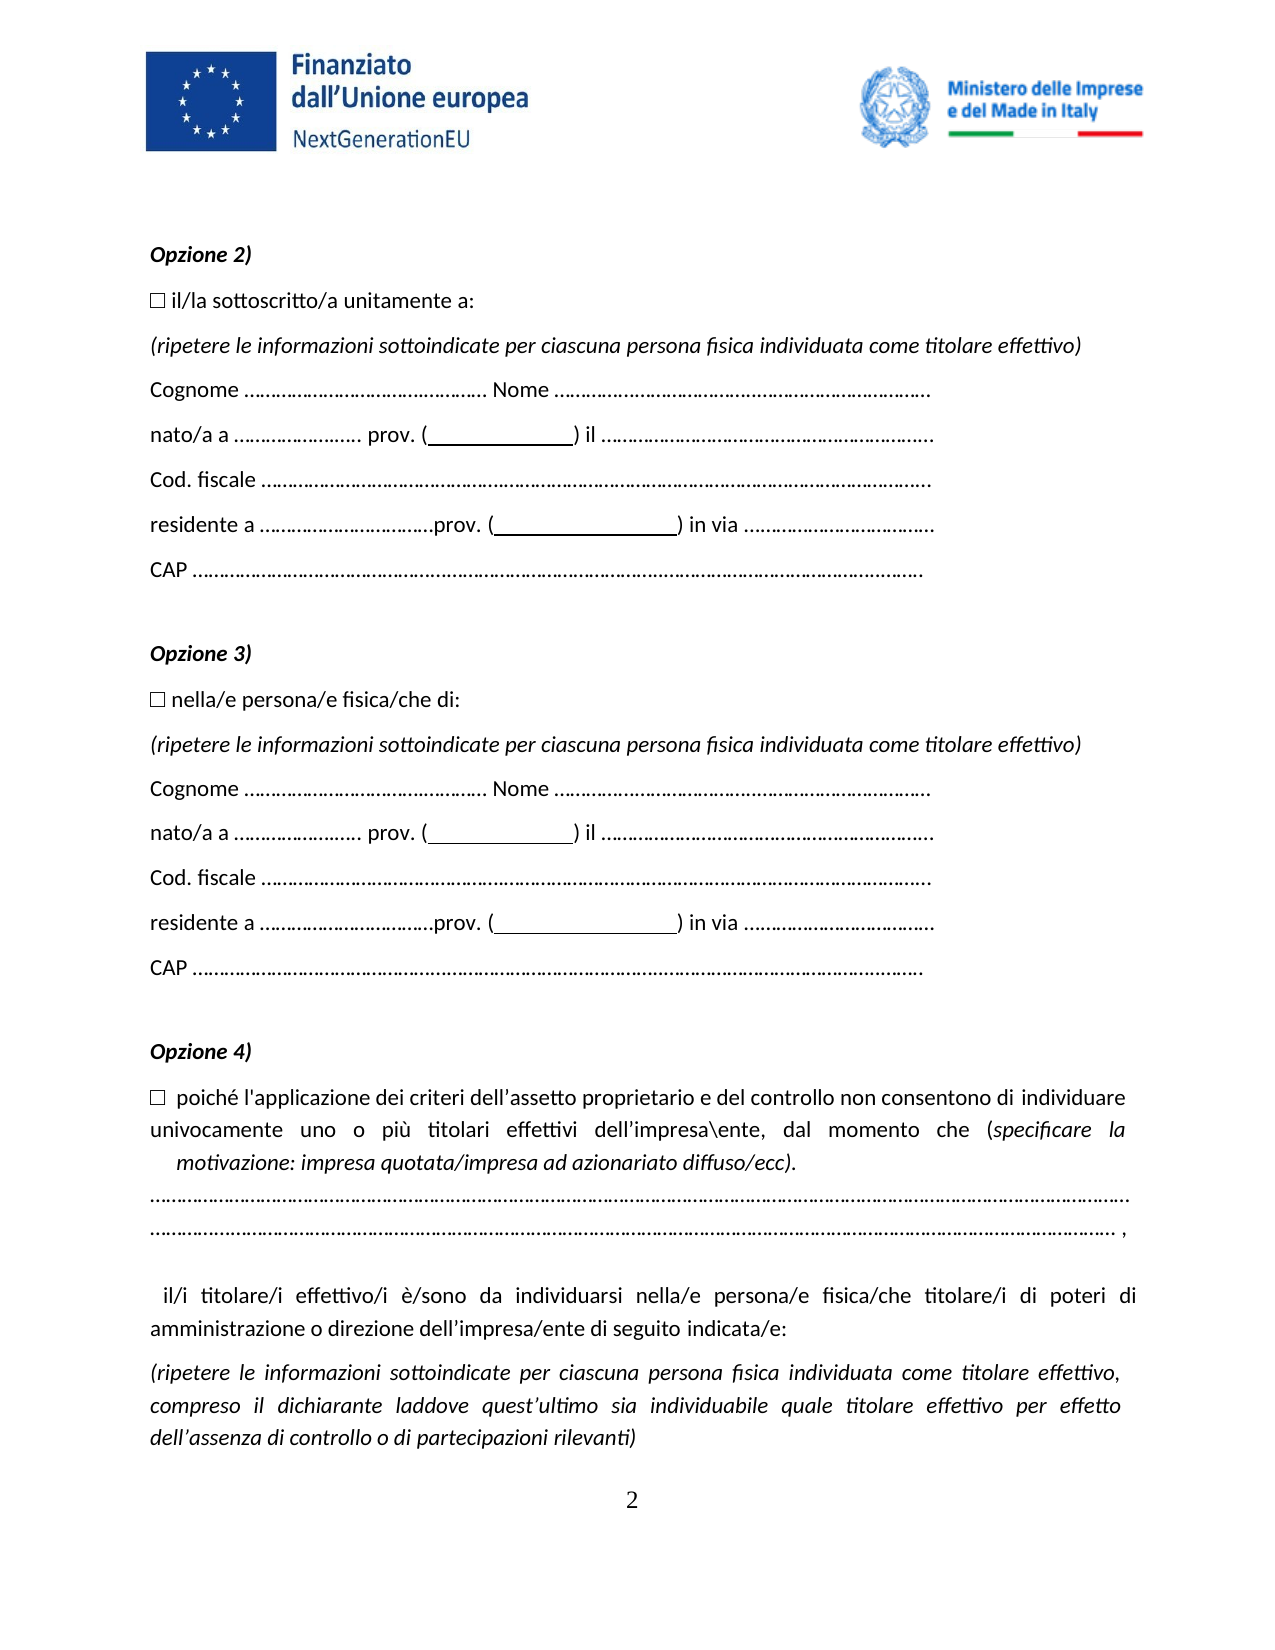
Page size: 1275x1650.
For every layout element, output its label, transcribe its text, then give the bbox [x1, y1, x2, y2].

subtitle Opzione 4) [150, 1037, 1137, 1065]
text CAP ………………………………………...…………………………………..…………………………………..…….. [150, 555, 1137, 583]
text (ripetere le informazioni sottoindicate per ciascuna persona fisica individuata come titolare effettivo, compreso il dichiarante laddove quest’ultimo sia individuabile quale titolare effettivo per effetto dell’assenza di controllo o di partecipazioni rilevanti) [150, 1358, 1124, 1451]
list nella/e persona/e fisica/che di: [150, 684, 1137, 713]
picture [853, 61, 1151, 154]
text residente a ……………………………prov. ( ) in via ...…………………………… [150, 908, 1137, 936]
text Cognome …………………………….………… Nome …………...…………………..…………………………… [150, 774, 1137, 802]
text nato/a a ……………….….. prov. ( ) il ……………………………………………………... [150, 420, 1137, 448]
text Cod. fiscale ……………………………………….……………………………………………………………………... [150, 465, 1137, 493]
text residente a ……………………………prov. ( ) in via ...…………………………… [150, 510, 1137, 538]
list poiché l'applicazione dei criteri dell’assetto proprietario e del controllo non consentono di individuare univocamente uno o più titolari effettivi dell’impresa\ente, dal momento che (specificare la motivazione: impresa quotata/impresa ad azionariato diffuso/ecc). [150, 1082, 1126, 1176]
subtitle Opzione 3) [150, 639, 1137, 667]
text CAP ………………………………………...…………………………………..…………………………………..…….. [150, 953, 1137, 981]
text …………...…………………………………………………………………………………………………………………………………………………… , [150, 1213, 1137, 1241]
text nato/a a ……………….….. prov. ( ) il ……………………………………………………... [150, 818, 1137, 847]
text …………………………………………………………………………………………………………………………………………………………………… [150, 1180, 1137, 1208]
text il/i titolare/i effettivo/i è/sono da individuarsi nella/e persona/e fisica/che titolare/i di poteri di amministrazione o direzione dell’impresa/ente di seguito indicata/e: [150, 1282, 1137, 1342]
text Cod. fiscale ……………………………………….……………………………………………………………………... [150, 863, 1137, 891]
picture [140, 45, 535, 157]
text (ripetere le informazioni sottoindicate per ciascuna persona fisica individuata come titolare effettivo) [150, 730, 1137, 758]
list il/la sottoscritto/a unitamente a: [150, 285, 1137, 314]
subtitle Opzione 2) [150, 241, 1137, 268]
text (ripetere le informazioni sottoindicate per ciascuna persona fisica individuata come titolare effettivo) [150, 331, 1137, 359]
text Cognome …………………………….………… Nome …………...…………………..…………………………… [150, 375, 1137, 403]
